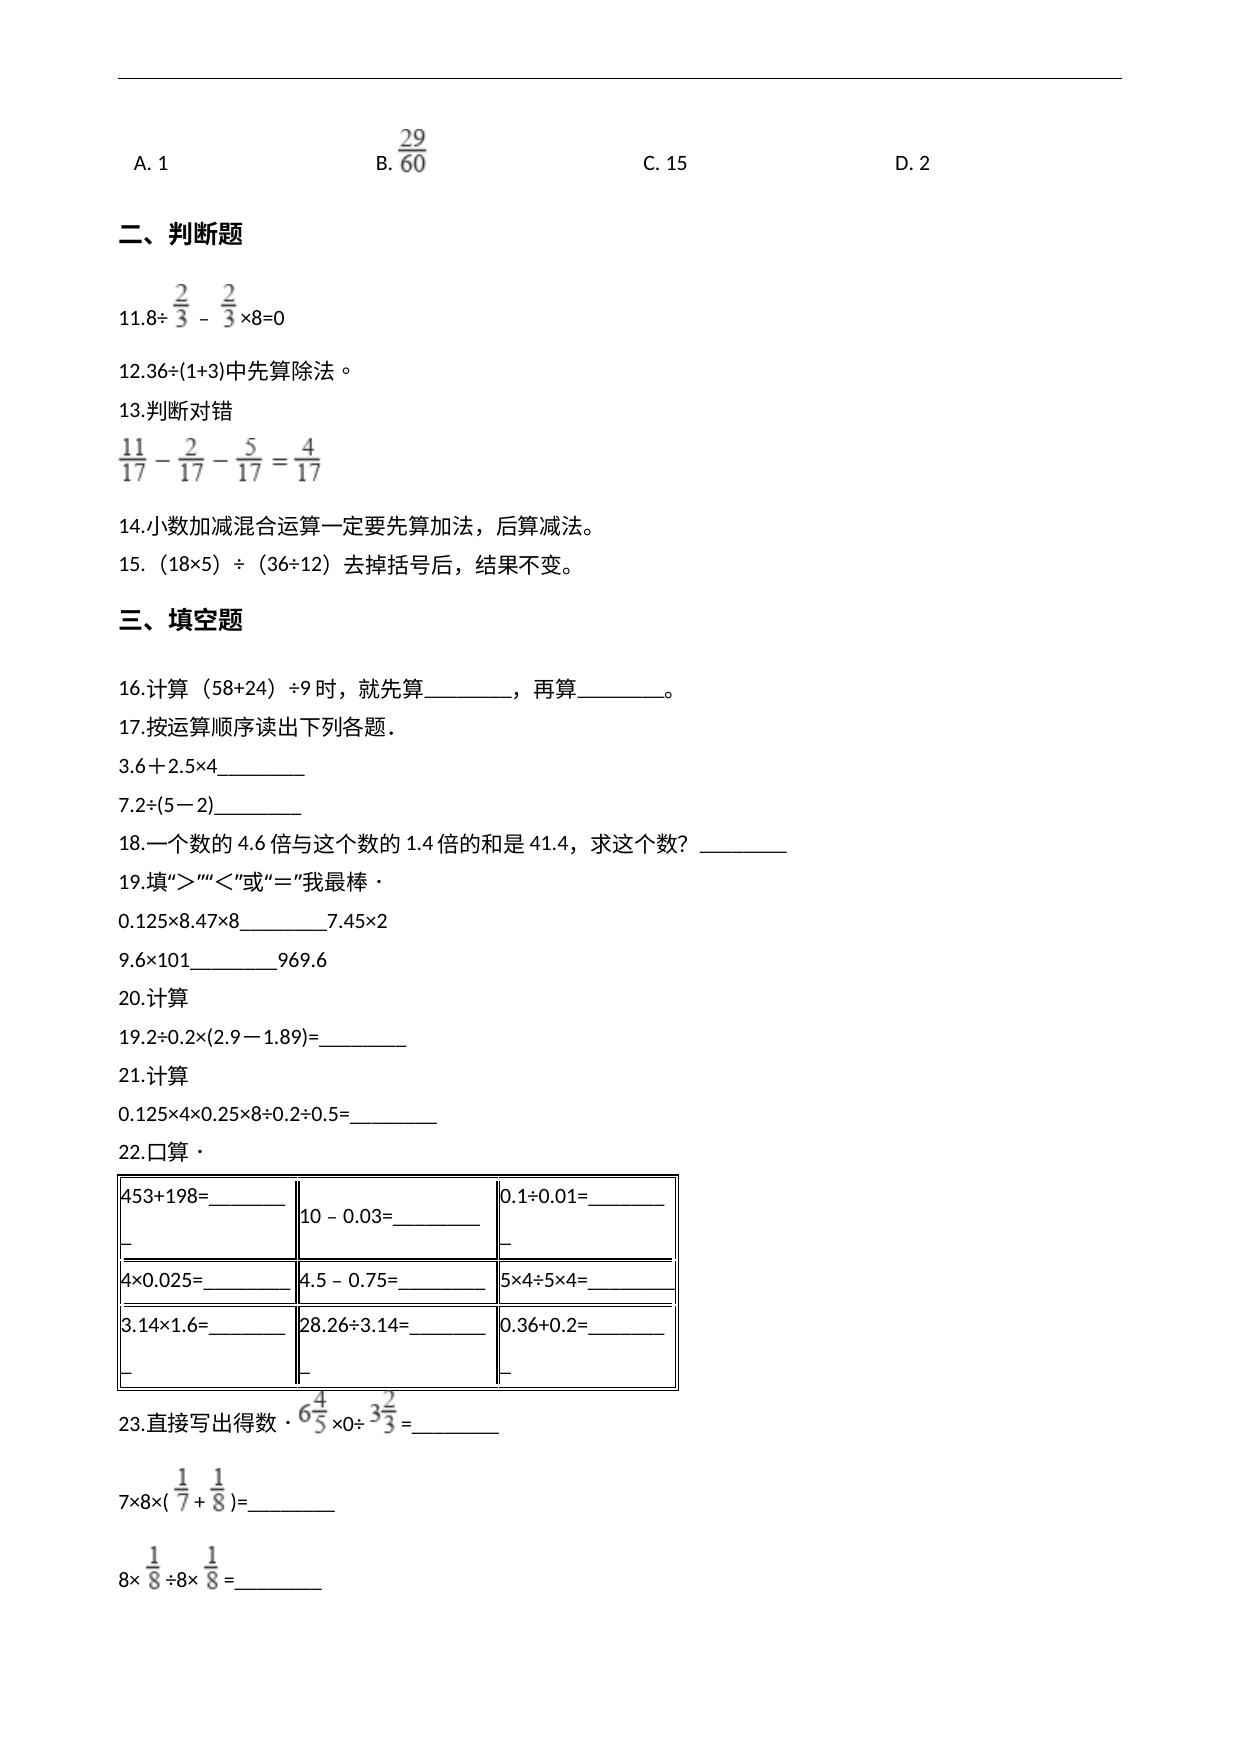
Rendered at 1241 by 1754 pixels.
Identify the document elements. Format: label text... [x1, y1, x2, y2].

text 11.8÷ ﹣ ×8=0 [118, 284, 1122, 349]
picture [173, 1468, 194, 1513]
text 17.按运算顺序读出下列各题． 3.6＋2.5×4________ 7.2÷(5－2)________ [118, 710, 1122, 820]
text 16.计算（58+24）÷9时，就先算________，再算________。 [118, 671, 1122, 704]
text A. 1 B. C. 15 D. 2 [134, 129, 1122, 194]
text 18.一个数的4.6倍与这个数的1.4倍的和是41.4，求这个数？________ [118, 827, 1122, 859]
text 21.计算 0.125×4×0.25×8÷0.2÷0.5=________ [118, 1059, 1122, 1130]
text 14.小数加减混合运算一定要先算加法，后算减法。 [118, 509, 1122, 541]
picture [369, 1390, 401, 1435]
text 13.判断对错 [118, 393, 1122, 504]
text 22.口算． [118, 1136, 1122, 1168]
table_cell 5×4÷5×4=________ [500, 1258, 677, 1303]
picture [203, 1546, 224, 1591]
table_cell 0.36+0.2=________ [498, 1303, 677, 1387]
picture [298, 1390, 332, 1435]
text 三、填空题 [118, 586, 1122, 651]
text 15.（18×5）÷（36÷12）去掉括号后，结果不变。 [118, 548, 1122, 580]
table_cell 28.26÷3.14=________ [298, 1307, 498, 1387]
table_header 0.1÷0.01=________ [498, 1178, 675, 1258]
table_cell 4.5﹣0.75=________ [300, 1262, 496, 1303]
picture [209, 1468, 231, 1513]
picture [397, 129, 431, 174]
table_cell 4×0.025=________ [119, 1258, 296, 1303]
picture [172, 284, 194, 329]
picture [118, 438, 326, 483]
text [118, 1391, 1122, 1612]
text 19.填“＞”“＜”或“＝”我最棒． 0.125×8.47×8________7.45×2 9.6×101________969.6 [118, 865, 1122, 976]
picture [220, 284, 241, 329]
picture [145, 1546, 166, 1591]
table_header 10﹣0.03=________ [298, 1178, 498, 1258]
table_header 453+198=________ [121, 1178, 297, 1258]
table_cell 3.14×1.6=________ [119, 1303, 297, 1387]
text 二、判断题 [118, 200, 1122, 265]
text 20.计算 19.2÷0.2×(2.9－1.89)=________ [118, 981, 1122, 1052]
text 12.36÷(1+3)中先算除法。 [118, 355, 1122, 387]
